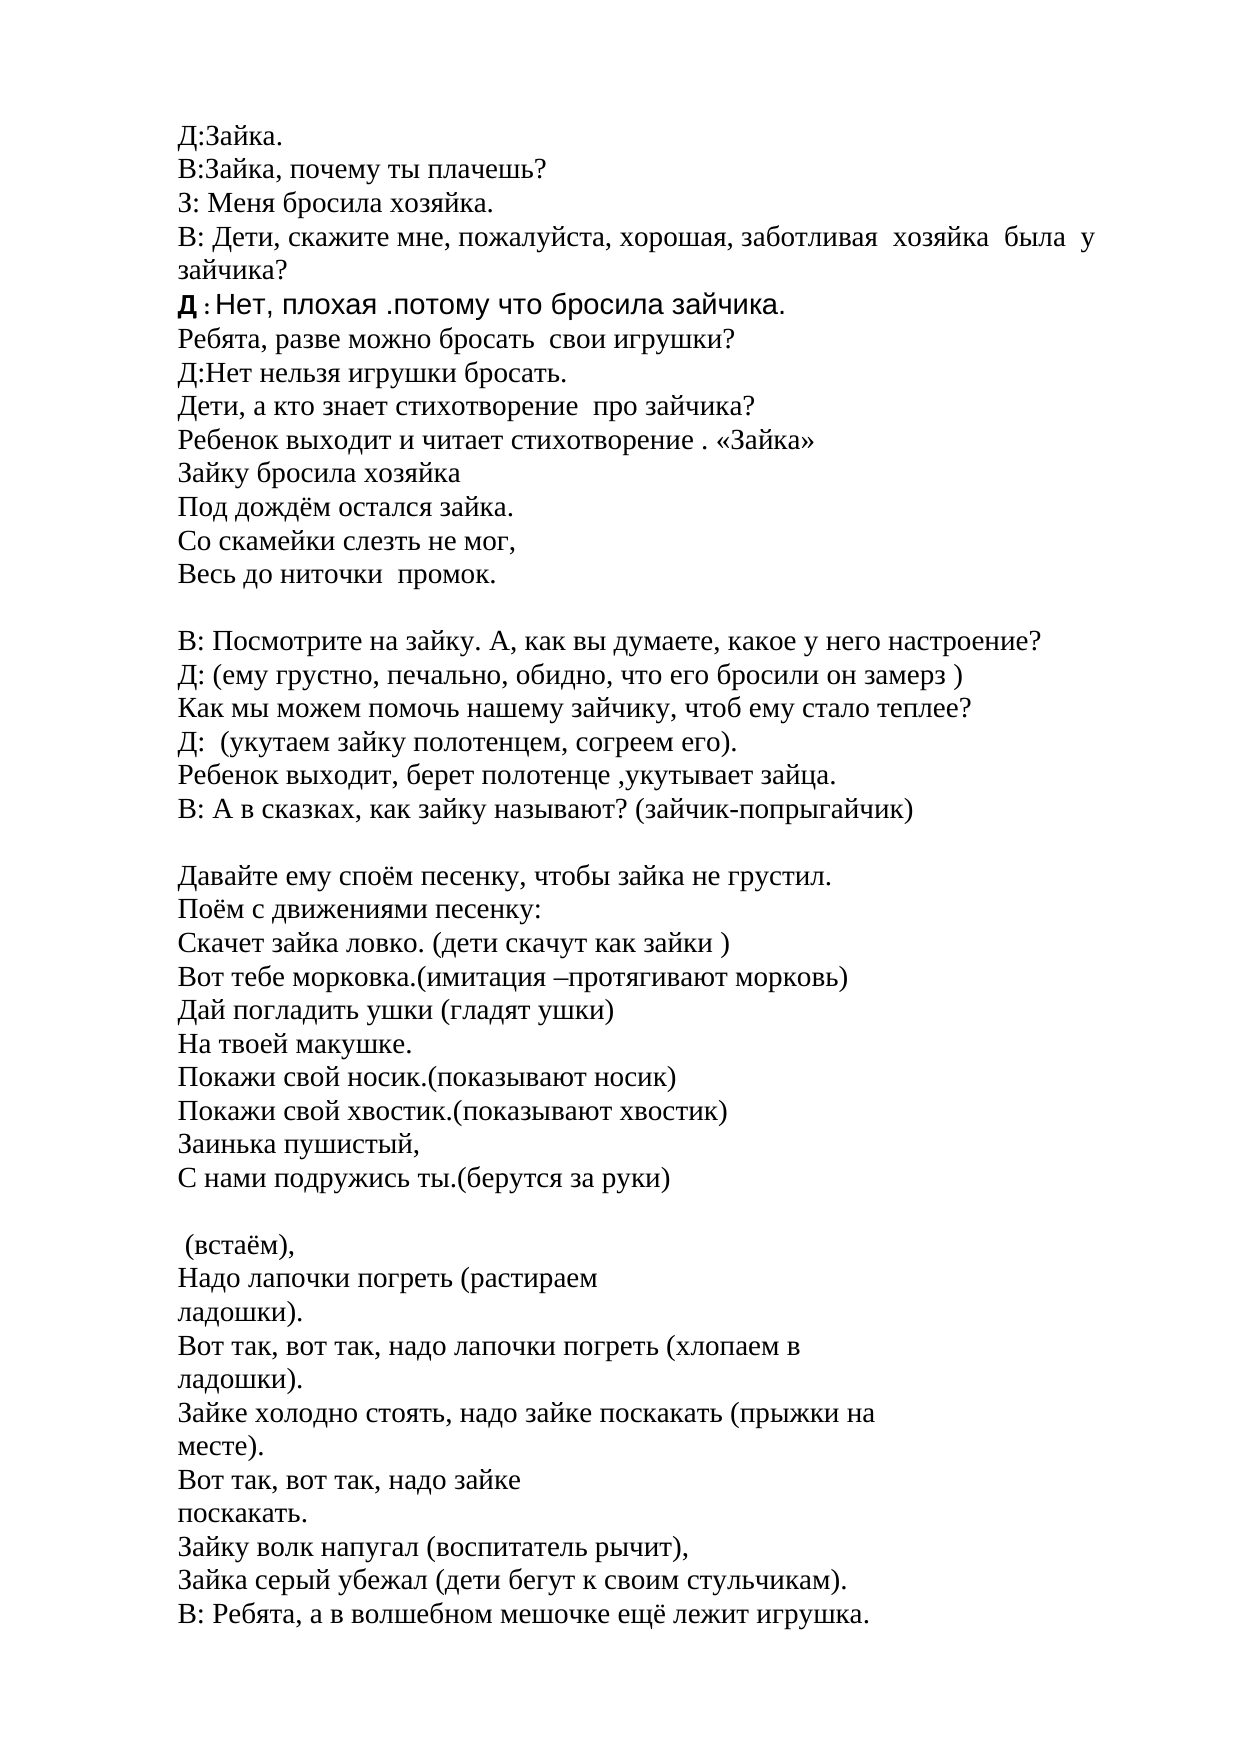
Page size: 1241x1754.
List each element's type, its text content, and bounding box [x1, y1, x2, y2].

text Надо лапочки погреть (растираем ладошки). [177, 1261, 1152, 1328]
text В: А в сказках, как зайку называют? (зайчик-попрыгайчик) [177, 791, 1152, 824]
text Со скамейки слезть не мог, [177, 523, 1152, 556]
text Д: (ему грустно, печально, обидно, что его бросили он замерз ) [177, 657, 1152, 690]
text Поём с движениями песенку: [177, 892, 1152, 925]
text Как мы можем помочь нашему зайчику, чтоб ему стало теплее? [177, 690, 1152, 724]
text В: Посмотрите на зайку. А, как вы думаете, какое у него настроение? [177, 623, 1152, 657]
text Вот тебе морковка.(имитация –протягивают морковь) [177, 959, 1152, 992]
text Дай погладить ушки (гладят ушки) [177, 992, 1152, 1026]
text Ребенок выходит, берет полотенце ,укутывает зайца. [177, 757, 1152, 791]
text На твоей макушке. [177, 1026, 1152, 1059]
text Вот так, вот так, надо лапочки погреть (хлопаем в ладошки). [177, 1328, 1152, 1395]
text Д : Нет, плохая .потому что бросила зайчика. [177, 286, 1152, 321]
text (встаём), [177, 1227, 1152, 1261]
text Давайте ему споём песенку, чтобы зайка не грустил. [177, 858, 1152, 892]
text В:Зайка, почему ты плачешь? [177, 152, 1152, 185]
text Скачет зайка ловко. (дети скачут как зайки ) [177, 925, 1152, 959]
text Д:Зайка. [177, 118, 1152, 152]
text Покажи свой носик.(показывают носик) [177, 1059, 1152, 1093]
text Весь до ниточки промок. [177, 556, 1152, 590]
text Под дождём остался зайка. [177, 489, 1152, 523]
text С нами подружись ты.(берутся за руки) [177, 1160, 1152, 1193]
text Д:Нет нельзя игрушки бросать. [177, 355, 1152, 388]
text В: Дети, скажите мне, пожалуйста, хорошая, заботливая хозяйка была у зайчика? [177, 219, 1152, 286]
text Зайке холодно стоять, надо зайке поскакать (прыжки на месте). [177, 1395, 1152, 1462]
text З: Меня бросила хозяйка. [177, 185, 1152, 219]
text Ребята, разве можно бросать свои игрушки? [177, 321, 1152, 355]
text Вот так, вот так, надо зайке поскакать. [177, 1462, 1152, 1529]
text Зайку волк напугал (воспитатель рычит), [177, 1529, 1152, 1562]
text Зайка серый убежал (дети бегут к своим стульчикам). [177, 1562, 1152, 1596]
text Дети, а кто знает стихотворение про зайчика? [177, 388, 1152, 422]
text Заинька пушистый, [177, 1126, 1152, 1160]
text В: Ребята, а в волшебном мешочке ещё лежит игрушка. [177, 1596, 1152, 1629]
text Зайку бросила хозяйка [177, 456, 1152, 489]
text Ребенок выходит и читает стихотворение . «Зайка» [177, 422, 1152, 456]
text Покажи свой хвостик.(показывают хвостик) [177, 1093, 1152, 1126]
text Д: (укутаем зайку полотенцем, согреем его). [177, 724, 1152, 757]
